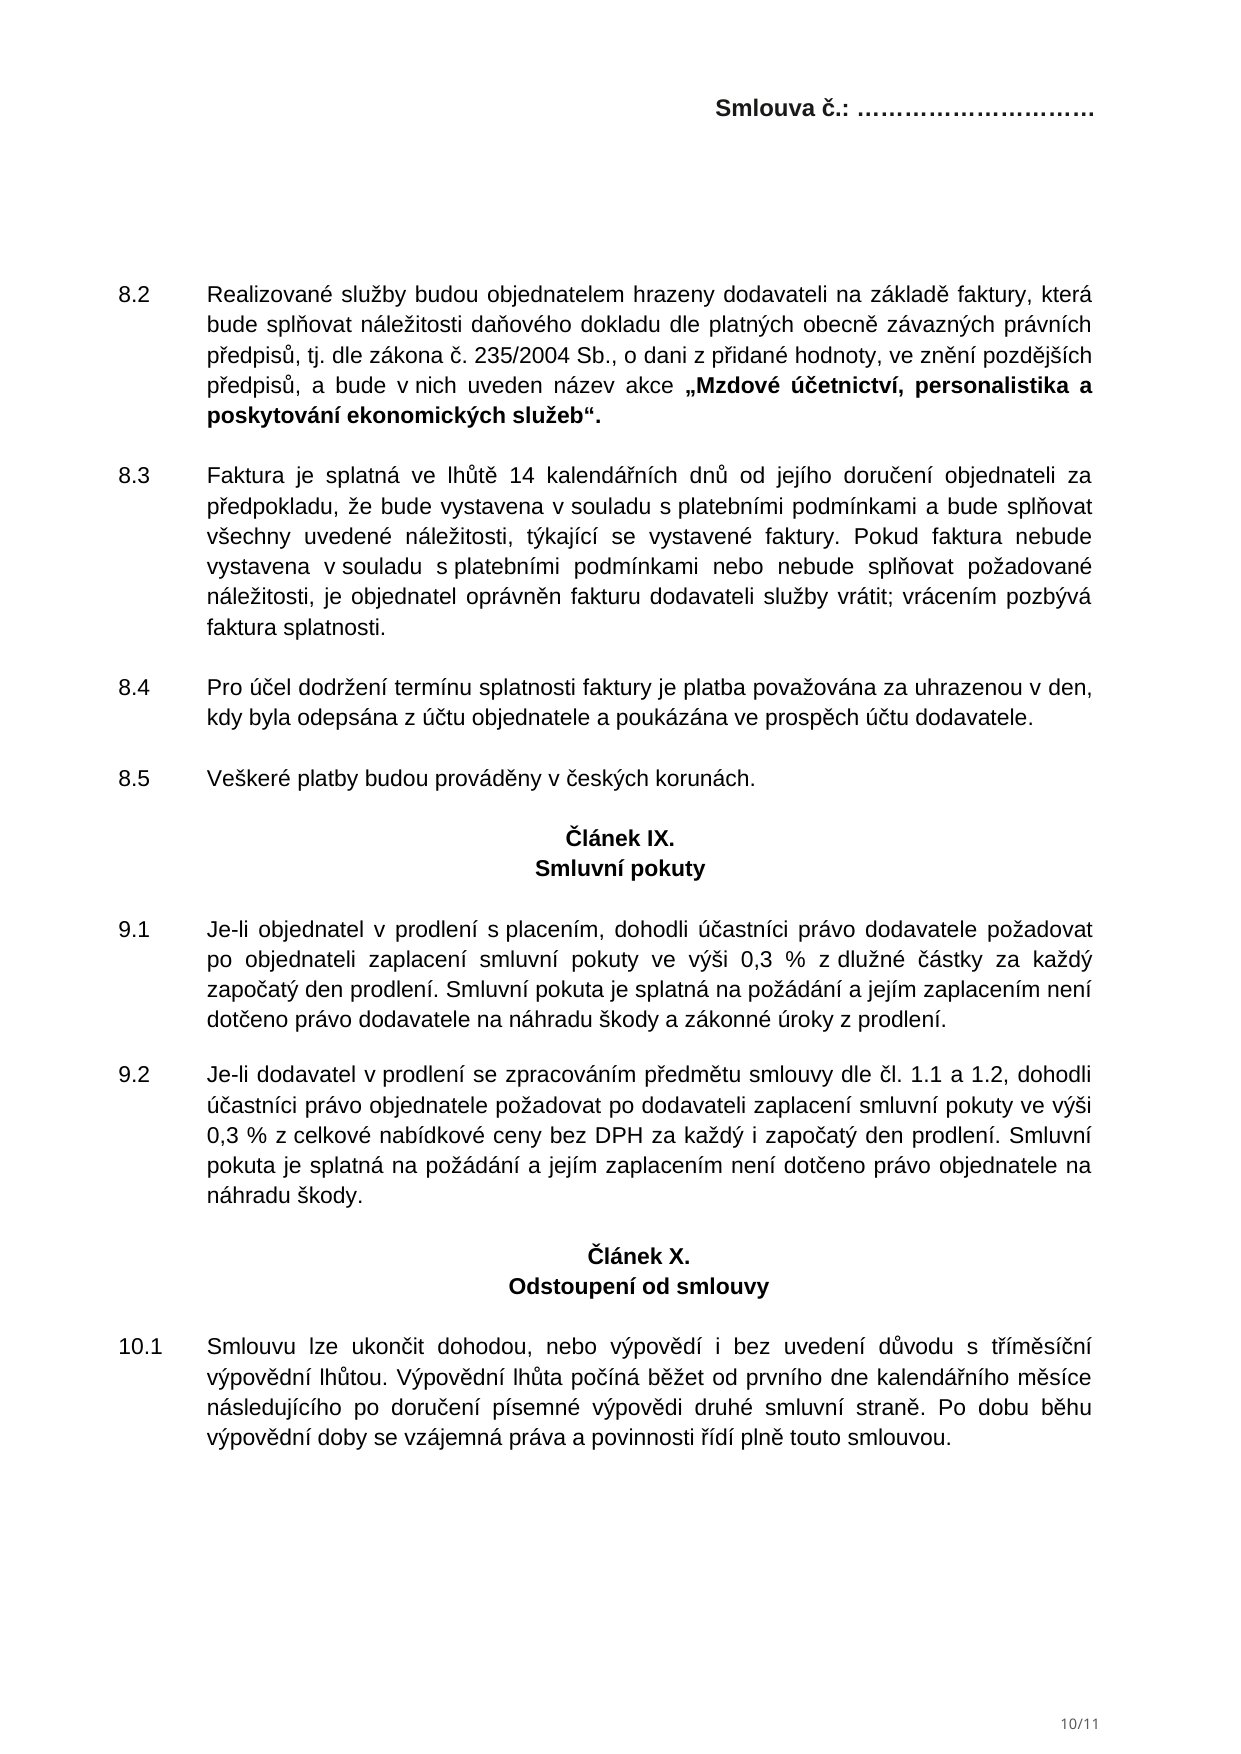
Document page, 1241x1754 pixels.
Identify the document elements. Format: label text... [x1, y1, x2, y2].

text Smluvní pokuty [148, 855, 1093, 882]
text Článek X. [185, 1243, 1093, 1269]
text Odstoupení od smlouvy [185, 1273, 1093, 1299]
list Je-li dodavatel v prodlení se zpracováním předmětu smlouvy dle čl. 1.1 a 1.2, dohodli účastníci právo objednatele požadovat po dodavateli zaplacení smluvní pokuty ve výši 0,3 % z celkové nabídkové ceny bez DPH za každý i započatý den prodlení. Smluvní pokuta je splatná na požádání a jejím zaplacením není dotčeno právo objednatele na náhradu škody. [118, 1061, 1093, 1209]
list Je-li objednatel v prodlení s placením, dohodli účastníci právo dodavatele požadovat po objednateli zaplacení smluvní pokuty ve výši 0,3 % z dlužné částky za každý započatý den prodlení. Smluvní pokuta je splatná na požádání a jejím zaplacením není dotčeno právo dodavatele na náhradu škody a zákonné úroky z prodlení. [118, 916, 1093, 1033]
list Realizované služby budou objednatelem hrazeny dodavateli na základě faktury, která bude splňovat náležitosti daňového dokladu dle platných obecně závazných právních předpisů, tj. dle zákona č. 235/2004 Sb., o dani z přidané hodnoty, ve znění pozdějších předpisů, a bude v nich uveden název akce „Mzdové účetnictví, personalistika a poskytování ekonomických služeb“. [118, 281, 1093, 428]
list Veškeré platby budou prováděny v českých korunách. [118, 764, 1093, 791]
list Pro účel dodržení termínu splatnosti faktury je platba považována za uhrazenou v den, kdy byla odepsána z účtu objednatele a poukázána ve prospěch účtu dodavatele. [118, 674, 1093, 731]
list Faktura je splatná ve lhůtě 14 kalendářních dnů od jejího doručení objednateli za předpokladu, že bude vystavena v souladu s platebními podmínkami a bude splňovat všechny uvedené náležitosti, týkající se vystavené faktury. Pokud faktura nebude vystavena v souladu s platebními podmínkami nebo nebude splňovat požadované náležitosti, je objednatel oprávněn fakturu dodavateli služby vrátit; vrácením pozbývá faktura splatnosti. [118, 462, 1093, 640]
text Článek IX. [148, 825, 1093, 851]
list Smlouvu lze ukončit dohodou, nebo výpovědí i bez uvedení důvodu s tříměsíční výpovědní lhůtou. Výpovědní lhůta počíná běžet od prvního dne kalendářního měsíce následujícího po doručení písemné výpovědi druhé smluvní straně. Po dobu běhu výpovědní doby se vzájemná práva a povinnosti řídí plně touto smlouvou. [118, 1333, 1093, 1450]
